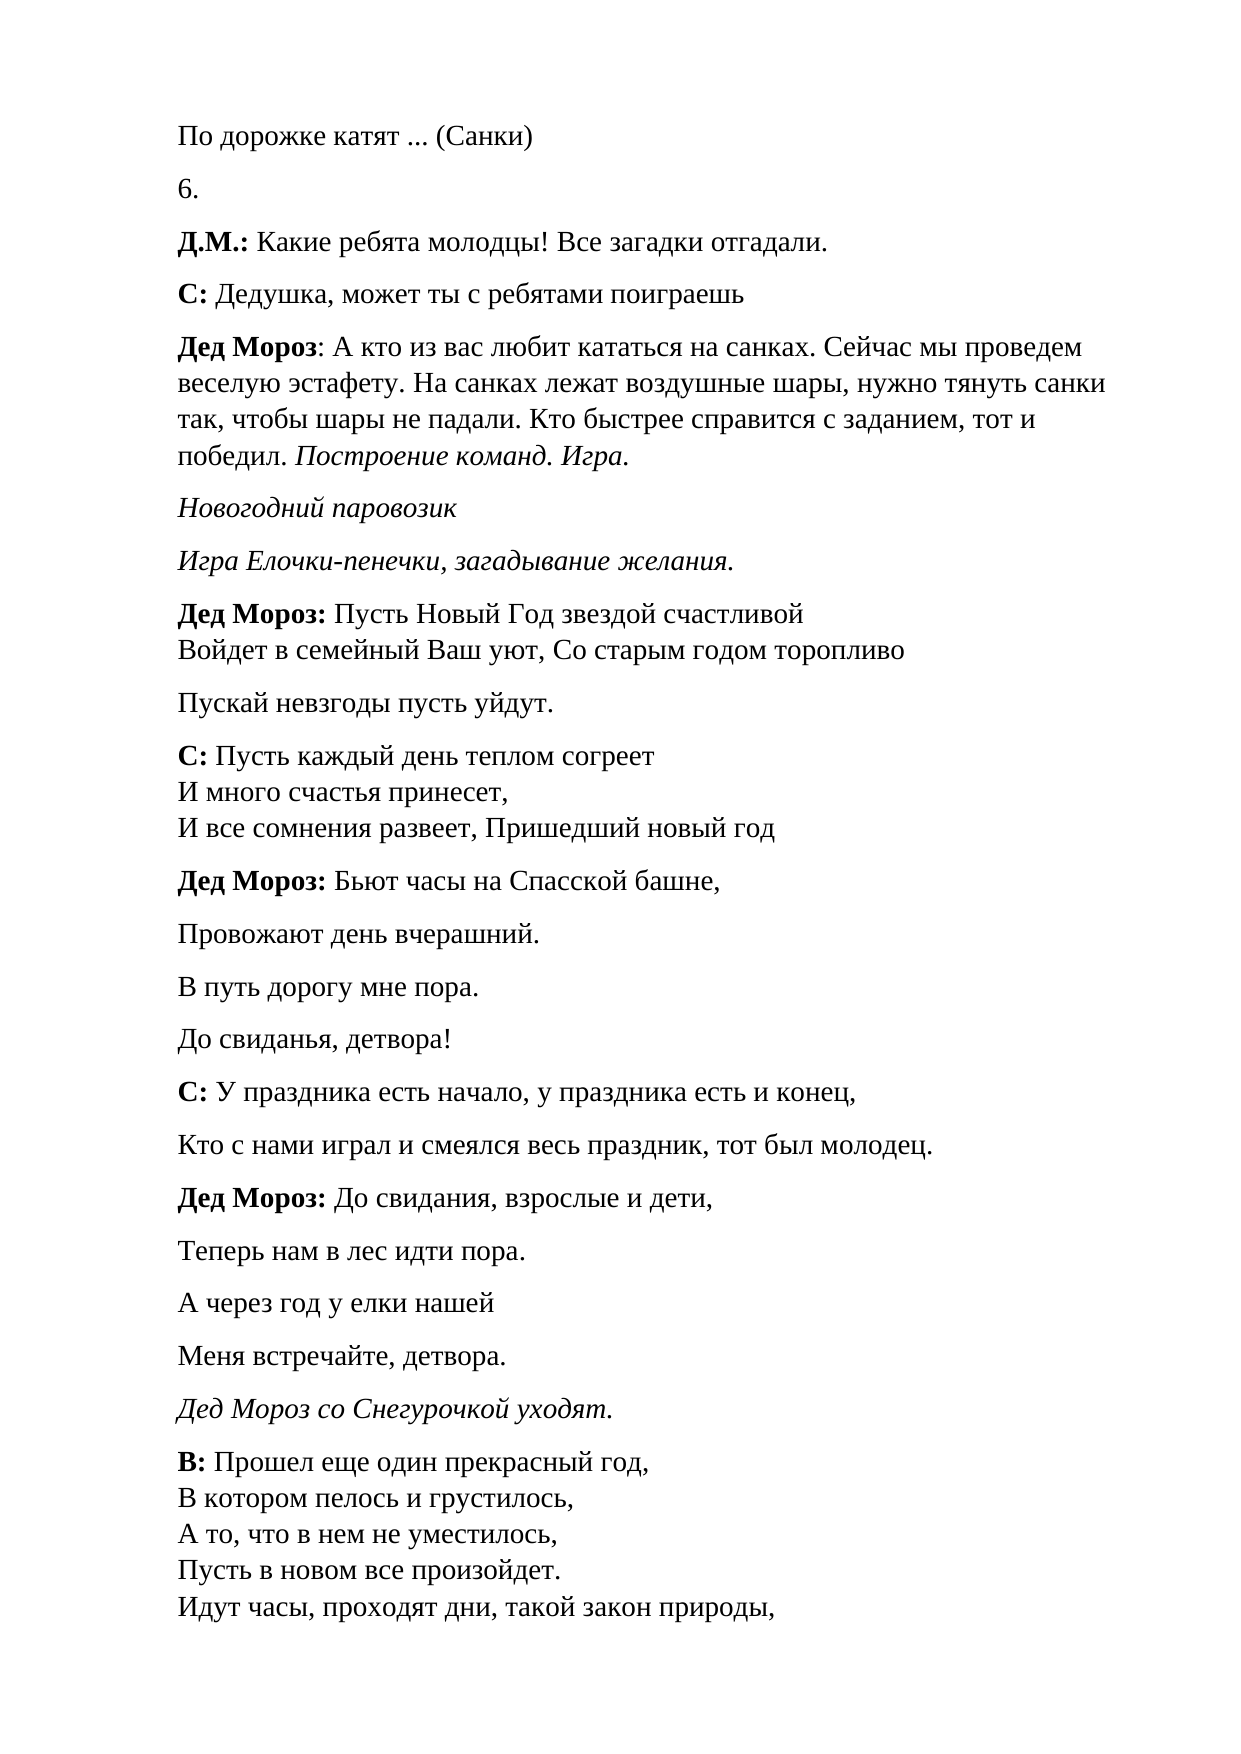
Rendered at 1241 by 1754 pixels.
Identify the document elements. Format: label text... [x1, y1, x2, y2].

text По дорожке катят ... (Санки) [177, 118, 1152, 152]
text В путь дорогу мне пора. [177, 969, 1152, 1002]
text Меня встречайте, детвора. [177, 1338, 1152, 1372]
text Новогодний паровозик [177, 491, 1152, 524]
text А через год у елки нашей [177, 1286, 1152, 1319]
text С: Пусть каждый день теплом согреет И много счастья принесет, И все сомнения развеет, Пришедший новый год [177, 738, 1152, 844]
text С: У праздника есть начало, у праздника есть и конец, [177, 1074, 1152, 1108]
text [177, 1444, 1152, 1622]
text Кто с нами играл и смеялся весь праздник, тот был молодец. [177, 1127, 1152, 1161]
text 6. [177, 171, 1152, 204]
text До свиданья, детвора! [177, 1022, 1152, 1055]
text Дед Мороз: А кто из вас любит кататься на санках. Сейчас мы проведем веселую эстафету. На санках лежат воздушные шары, нужно тянуть санки так, чтобы шары не падали. Кто быстрее справится с заданием, тот и победил. Построение команд. Игра. [177, 329, 1152, 471]
text Дед Мороз со Снегурочкой уходят. [177, 1391, 1152, 1425]
text Д.М.: Какие ребята молодцы! Все загадки отгадали. [177, 224, 1152, 257]
text Теперь нам в лес идти пора. [177, 1233, 1152, 1266]
text Провожают день вчерашний. [177, 916, 1152, 949]
text Пускай невзгоды пусть уйдут. [177, 685, 1152, 719]
text Дед Мороз: До свидания, взрослые и дети, [177, 1180, 1152, 1213]
text Дед Мороз: Бьют часы на Спасской башне, [177, 863, 1152, 897]
text Игра Елочки-пенечки, загадывание желания. [177, 543, 1152, 577]
text С: Дедушка, может ты с ребятами поиграешь [177, 277, 1152, 310]
text Дед Мороз: Пусть Новый Год звездой счастливой Войдет в семейный Ваш уют, Со старым годом торопливо [177, 596, 1152, 666]
